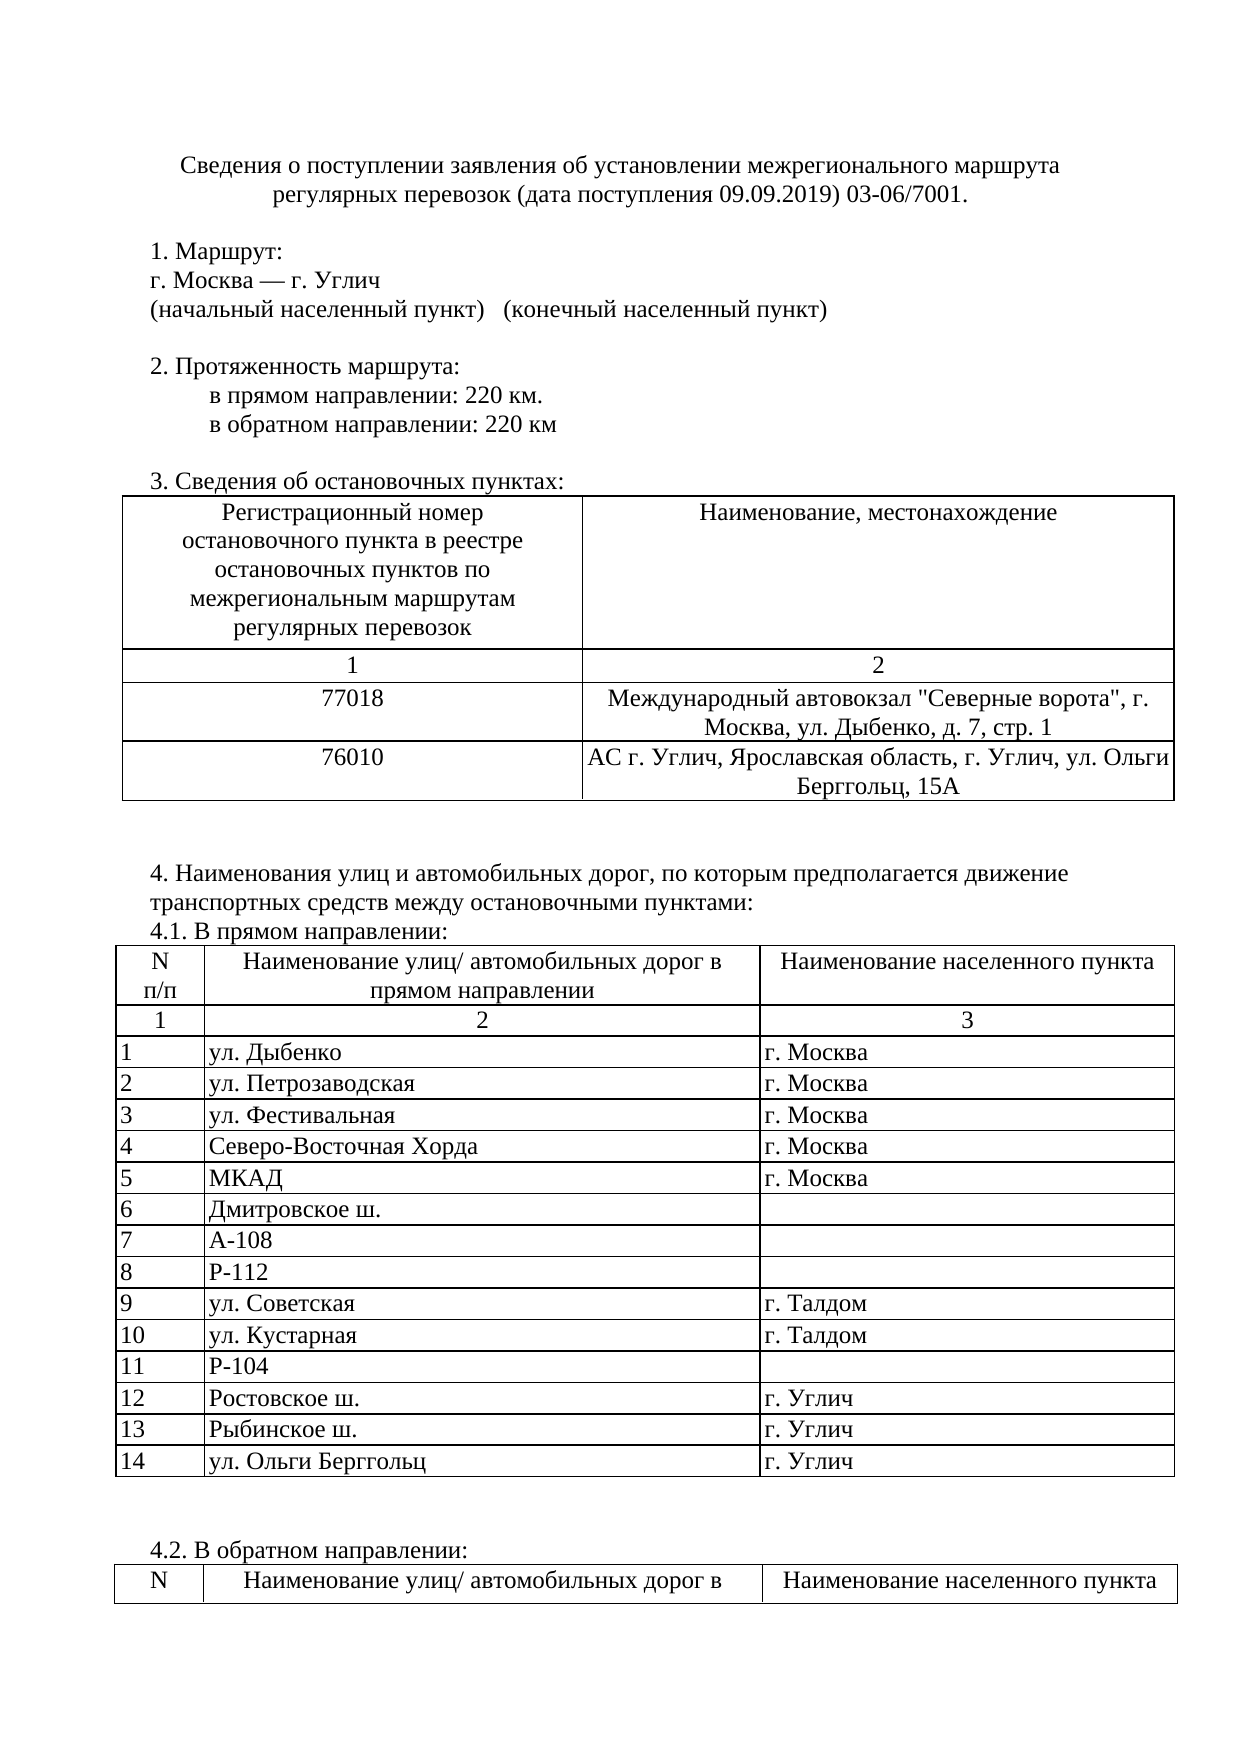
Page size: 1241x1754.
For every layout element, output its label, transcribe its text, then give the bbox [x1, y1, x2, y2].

table_cell 13 [117, 1415, 204, 1444]
table_header Наименование улиц/ автомобильных дорог в прямом направлении [205, 946, 759, 1004]
text 2. Протяженность маршрута: [150, 351, 1090, 380]
table_cell г. Талдом [761, 1289, 1174, 1318]
table_cell МКАД [205, 1163, 759, 1193]
table_cell 1 [117, 1037, 204, 1067]
table_cell 9 [117, 1289, 204, 1318]
table_header Регистрационный номер остановочного пункта в реестре остановочных пунктов по межрегиональным маршрутам регулярных перевозок [123, 497, 582, 648]
table_cell Р-112 [205, 1257, 759, 1287]
table_cell [761, 1352, 1174, 1381]
table_cell 6 [117, 1194, 204, 1224]
table_cell Рыбинское ш. [205, 1415, 759, 1444]
table_cell г. Углич [761, 1415, 1174, 1444]
table_cell ул. Кустарная [205, 1320, 759, 1350]
table_cell 10 [117, 1320, 204, 1350]
table_header Наименование, местонахождение [583, 497, 1173, 648]
table_cell Ростовское ш. [205, 1383, 759, 1413]
table_cell ул. Советская [205, 1289, 759, 1318]
table_cell ул. Фестивальная [205, 1100, 759, 1130]
text в обратном направлении: 220 км [150, 409, 1090, 437]
table_cell 5 [117, 1163, 204, 1193]
table_cell 4 [117, 1131, 204, 1161]
table_cell 7 [117, 1226, 204, 1256]
text 4.2. В обратном направлении: [150, 1535, 1090, 1563]
table_cell 1 [123, 650, 582, 681]
table_cell 11 [117, 1352, 204, 1381]
table_cell 12 [117, 1383, 204, 1413]
table_cell [761, 1194, 1174, 1224]
text (начальный населенный пункт) (конечный населенный пункт) [150, 294, 1090, 322]
text 4.1. В прямом направлении: [150, 916, 1090, 945]
table_cell 8 [117, 1257, 204, 1287]
text 4. Наименования улиц и автомобильных дорог, по которым предполагается движение транспортных средств между остановочными пунктами: [150, 858, 1090, 916]
table_cell 3 [761, 1006, 1174, 1035]
table_cell г. Москва [761, 1037, 1174, 1067]
table_cell 1 [117, 1006, 204, 1035]
table_cell 77018 [123, 683, 582, 740]
table_cell ул. Ольги Берггольц [205, 1446, 759, 1476]
table_cell г. Углич [761, 1446, 1174, 1476]
table_cell Дмитровское ш. [205, 1194, 759, 1224]
table_header Наименование населенного пункта [761, 946, 1174, 1004]
table_cell АС г. Углич, Ярославская область, г. Углич, ул. Ольги Берггольц, 15А [583, 742, 1173, 799]
table_cell 14 [117, 1446, 204, 1476]
table_cell А-108 [205, 1226, 759, 1256]
table_cell 2 [583, 650, 1173, 681]
table_cell Северо-Восточная Хорда [205, 1131, 759, 1161]
table_header N п/п [117, 946, 204, 1004]
table_cell 76010 [123, 742, 582, 799]
table_cell 2 [205, 1006, 759, 1035]
table_cell г. Углич [761, 1383, 1174, 1413]
table_cell Международный автовокзал "Северные ворота", г. Москва, ул. Дыбенко, д. 7, стр. 1 [583, 683, 1173, 740]
table_cell г. Москва [761, 1068, 1174, 1098]
table_cell [761, 1226, 1174, 1256]
text 3. Сведения об остановочных пунктах: [150, 466, 1090, 495]
table_header N п/п [115, 1565, 203, 1602]
table_cell г. Москва [761, 1163, 1174, 1193]
text 1. Маршрут: [150, 236, 1090, 265]
table_cell 2 [117, 1068, 204, 1098]
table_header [763, 1565, 1177, 1602]
table_cell ул. Дыбенко [205, 1037, 759, 1067]
table_cell г. Москва [761, 1131, 1174, 1161]
table_cell [761, 1257, 1174, 1287]
table_cell Р-104 [205, 1352, 759, 1381]
text в прямом направлении: 220 км. [150, 380, 1090, 409]
table_cell ул. Петрозаводская [205, 1068, 759, 1098]
table_cell г. Москва [761, 1100, 1174, 1130]
text г. Москва — г. Углич [150, 265, 1090, 294]
table_cell 3 [117, 1100, 204, 1130]
text Сведения о поступлении заявления об установлении межрегионального маршрута регулярных перевозок (дата поступления 09.09.2019) 03-06/7001. [150, 150, 1090, 207]
table_cell г. Талдом [761, 1320, 1174, 1350]
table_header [204, 1565, 762, 1602]
